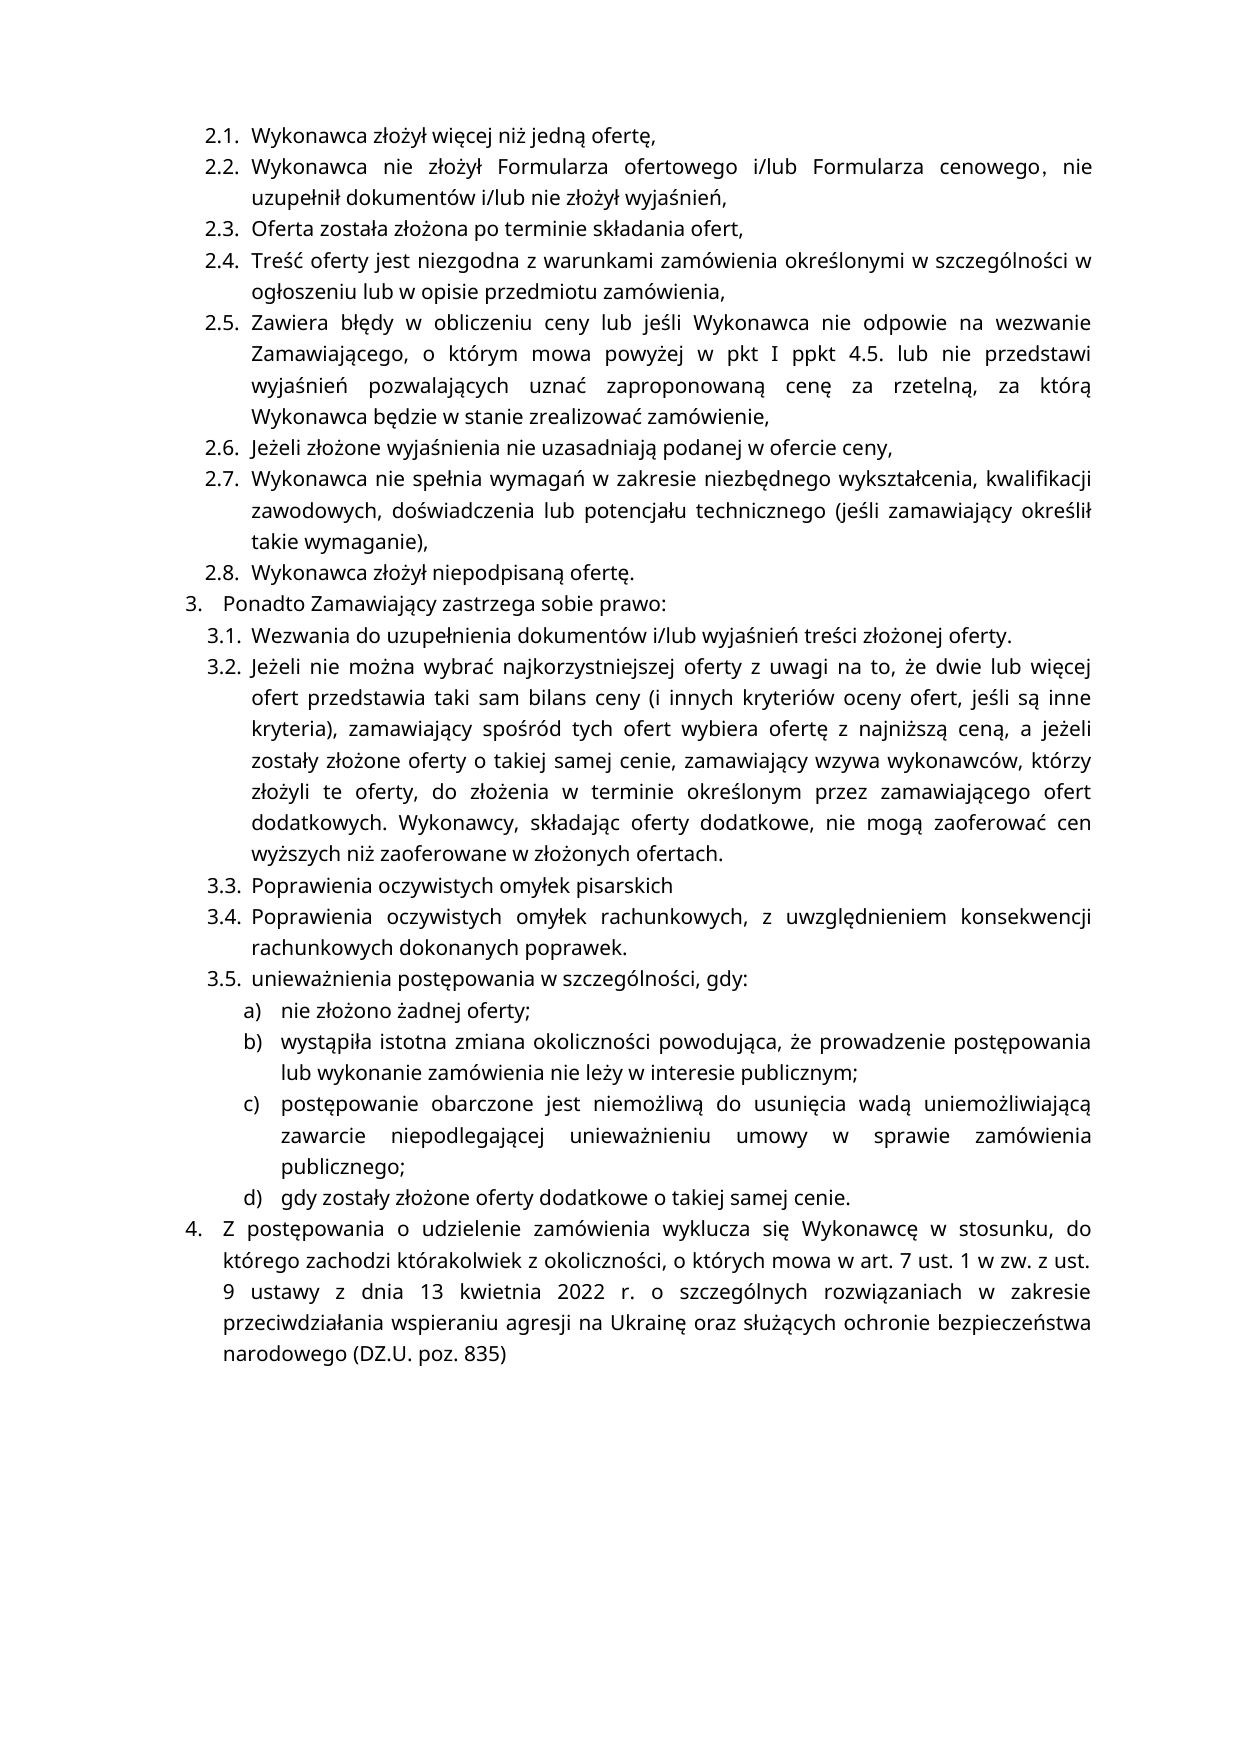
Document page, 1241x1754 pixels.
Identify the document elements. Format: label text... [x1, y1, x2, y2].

list unieważnienia postępowania w szczególności, gdy: [207, 962, 1092, 993]
list gdy zostały złożone oferty dodatkowe o takiej samej cenie. [243, 1181, 1092, 1212]
list Wykonawca nie złożył Formularza ofertowego i/lub Formularza cenowego, nie uzupełnił dokumentów i/lub nie złożył wyjaśnień, [204, 149, 1092, 212]
list Wykonawca złożył niepodpisaną ofertę. [204, 556, 1092, 587]
list postępowanie obarczone jest niemożliwą do usunięcia wadą uniemożliwiającą zawarcie niepodlegającej unieważnieniu umowy w sprawie zamówienia publicznego; [243, 1087, 1092, 1181]
list Z postępowania o udzielenie zamówienia wyklucza się Wykonawcę w stosunku, do którego zachodzi którakolwiek z okoliczności, o których mowa w art. 7 ust. 1 w zw. z ust. 9 ustawy z dnia 13 kwietnia 2022 r. o szczególnych rozwiązaniach w zakresie przeciwdziałania wspieraniu agresji na Ukrainę oraz służących ochronie bezpieczeństwa narodowego (DZ.U. poz. 835) [185, 1212, 1092, 1368]
list Oferta została złożona po terminie składania ofert, [204, 212, 1092, 243]
list Wezwania do uzupełnienia dokumentów i/lub wyjaśnień treści złożonej oferty. [207, 618, 1092, 649]
list Treść oferty jest niezgodna z warunkami zamówienia określonymi w szczególności w ogłoszeniu lub w opisie przedmiotu zamówienia, [204, 243, 1092, 306]
list Ponadto Zamawiający zastrzega sobie prawo: [185, 587, 1092, 618]
list nie złożono żadnej oferty; [243, 993, 1092, 1024]
list Poprawienia oczywistych omyłek pisarskich [207, 868, 1092, 899]
list Zawiera błędy w obliczeniu ceny lub jeśli Wykonawca nie odpowie na wezwanie Zamawiającego, o którym mowa powyżej w pkt I ppkt 4.5. lub nie przedstawi wyjaśnień pozwalających uznać zaproponowaną cenę za rzetelną, za którą Wykonawca będzie w stanie zrealizować zamówienie, [204, 306, 1092, 431]
list Wykonawca złożył więcej niż jedną ofertę, [204, 118, 1092, 149]
list Jeżeli nie można wybrać najkorzystniejszej oferty z uwagi na to, że dwie lub więcej ofert przedstawia taki sam bilans ceny (i innych kryteriów oceny ofert, jeśli są inne kryteria), zamawiający spośród tych ofert wybiera ofertę z najniższą ceną, a jeżeli zostały złożone oferty o takiej samej cenie, zamawiający wzywa wykonawców, którzy złożyli te oferty, do złożenia w terminie określonym przez zamawiającego ofert dodatkowych. Wykonawcy, składając oferty dodatkowe, nie mogą zaoferować cen wyższych niż zaoferowane w złożonych ofertach. [207, 649, 1092, 868]
list Wykonawca nie spełnia wymagań w zakresie niezbędnego wykształcenia, kwalifikacji zawodowych, doświadczenia lub potencjału technicznego (jeśli zamawiający określił takie wymaganie), [204, 462, 1092, 556]
list Jeżeli złożone wyjaśnienia nie uzasadniają podanej w ofercie ceny, [204, 431, 1092, 462]
list Poprawienia oczywistych omyłek rachunkowych, z uwzględnieniem konsekwencji rachunkowych dokonanych poprawek. [207, 899, 1092, 962]
list wystąpiła istotna zmiana okoliczności powodująca, że prowadzenie postępowania lub wykonanie zamówienia nie leży w interesie publicznym; [243, 1024, 1092, 1087]
